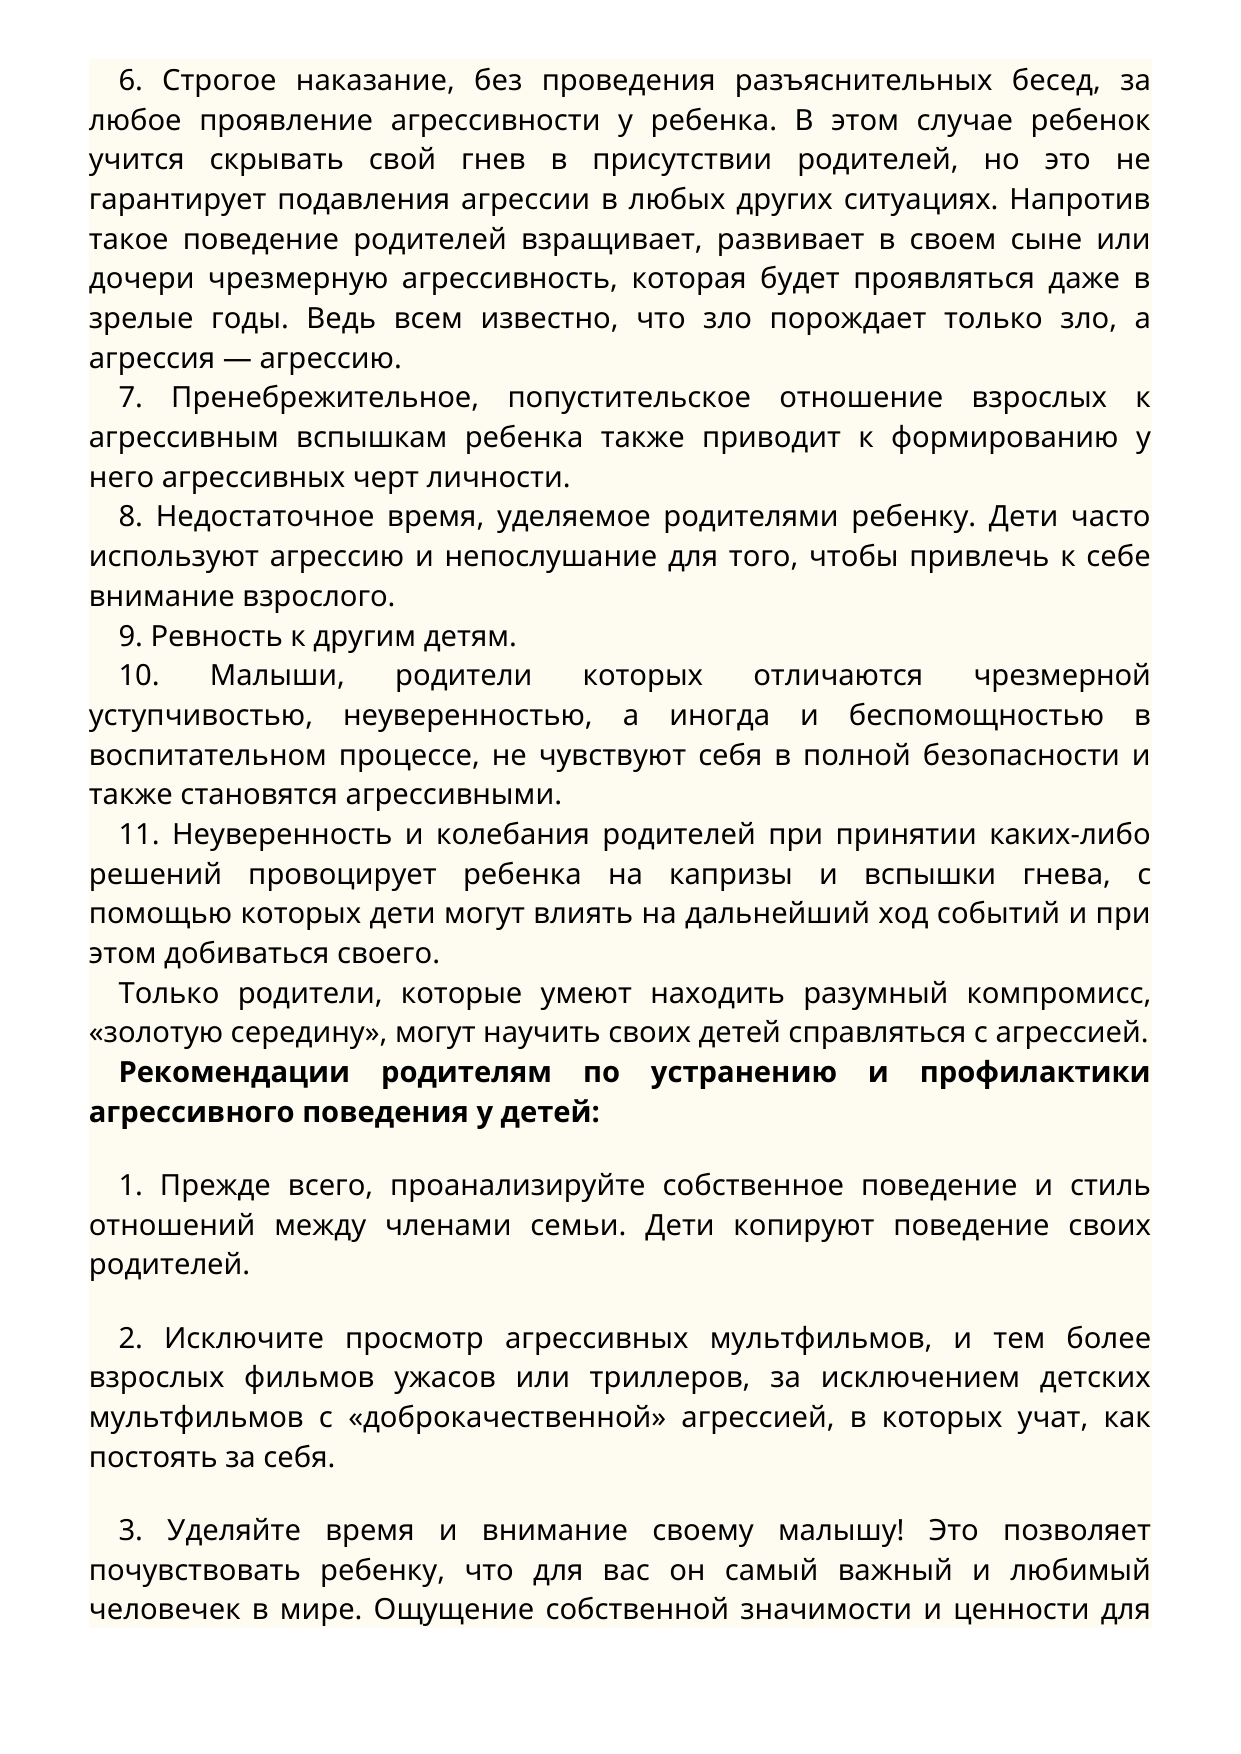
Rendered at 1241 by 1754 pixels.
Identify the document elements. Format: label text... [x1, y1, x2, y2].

text 11. Неуверенность и колебания родителей при принятии каких-либо решений провоцирует ребенка на капризы и вспышки гнева, с помощью которых дети могут влиять на дальнейший ход событий и при этом добиваться своего. [89, 813, 1152, 972]
text 8. Недостаточное время, уделяемое родителями ребенку. Дети часто используют агрессию и непослушание для того, чтобы привлечь к себе внимание взрослого. [89, 496, 1152, 615]
text 6. Строгое наказание, без проведения разъяснительных бесед, за любое проявление агрессивности у ребенка. В этом случае ребенок учится скрывать свой гнев в присутствии родителей, но это не гарантирует подавления агрессии в любых других ситуациях. Напротив такое поведение родителей взращивает, развивает в своем сыне или дочери чрезмерную агрессивность, которая будет проявляться даже в зрелые годы. Ведь всем известно, что зло порождает только зло, а агрессия — агрессию. [89, 59, 1152, 377]
text 2. Исключите просмотр агрессивных мультфильмов, и тем более взрослых фильмов ужасов или триллеров, за исключением детских мультфильмов с «доброкачественной» агрессией, в которых учат, как постоять за себя. [89, 1317, 1152, 1476]
text 1. Прежде всего, проанализируйте собственное поведение и стиль отношений между членами семьи. Дети копируют поведение своих родителей. [89, 1164, 1152, 1283]
text Рекомендации родителям по устранению и профилактики агрессивного поведения у детей: [89, 1051, 1152, 1131]
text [89, 1509, 1152, 1628]
text 9. Ревность к другим детям. [89, 615, 1152, 654]
text Только родители, которые умеют находить разумный компромисс, «золотую середину», могут научить своих детей справляться с агрессией. [89, 972, 1152, 1051]
text 10. Малыши, родители которых отличаются чрезмерной уступчивостью, неуверенностью, а иногда и беспомощностью в воспитательном процессе, не чувствуют себя в полной безопасности и также становятся агрессивными. [89, 654, 1152, 813]
text 7. Пренебрежительное, попустительское отношение взрослых к агрессивным вспышкам ребенка также приводит к формированию у него агрессивных черт личности. [89, 377, 1152, 496]
